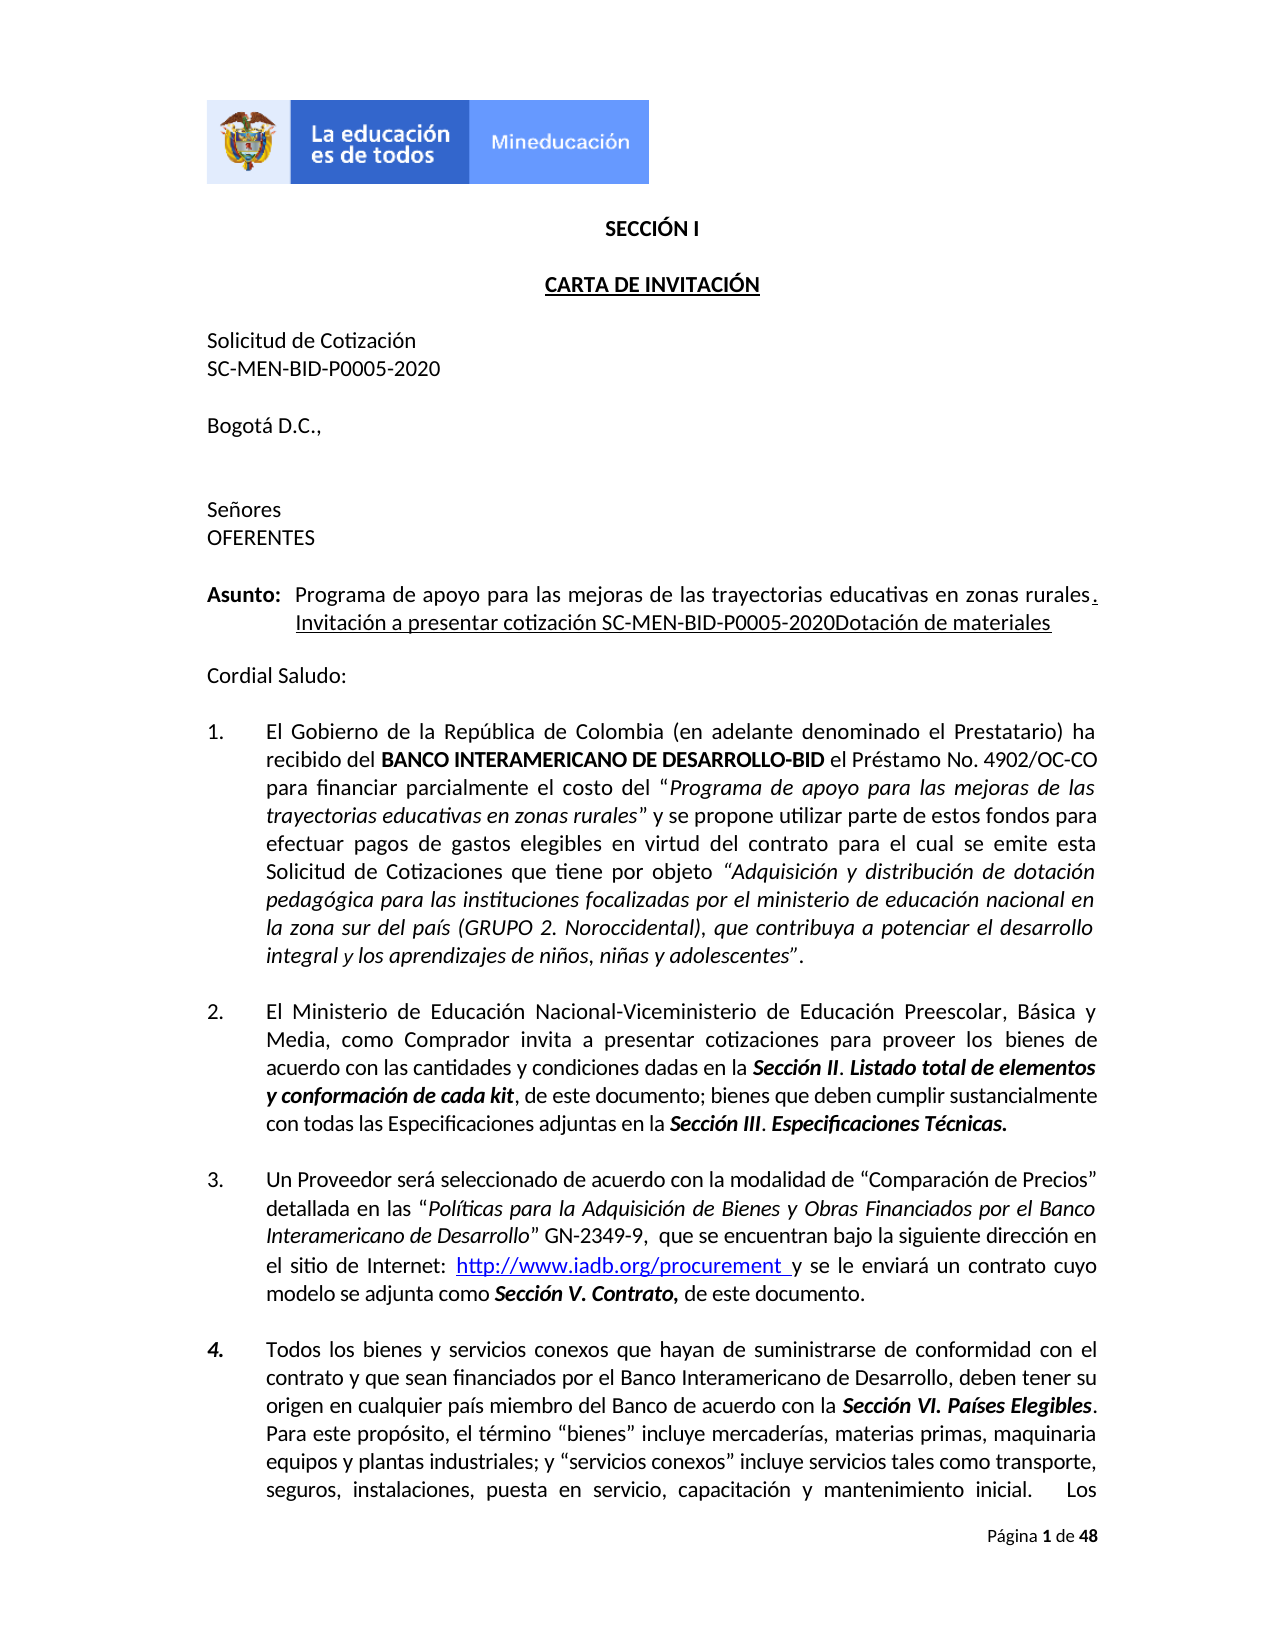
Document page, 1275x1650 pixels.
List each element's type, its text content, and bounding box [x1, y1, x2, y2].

list El Gobierno de la República de Colombia (en adelante denominado el Prestatario) ha recibido del BANCO INTERAMERICANO DE DESARROLLO-BID el Préstamo No. 4902/OC-CO para financiar parcialmente el costo del “Programa de apoyo para las mejoras de las trayectorias educativas en zonas rurales” y se propone utilizar parte de estos fondos para efectuar pagos de gastos elegibles en virtud del contrato para el cual se emite esta Solicitud de Cotizaciones que tiene por objeto “Adquisición y distribución de dotación pedagógica para las instituciones focalizadas por el ministerio de educación nacional en la zona sur del país (GRUPO 2. Noroccidental), que contribuya a potenciar el desarrollo integral y los aprendizajes de niños, niñas y adolescentes”. [207, 717, 1098, 969]
text Bogotá D.C., [207, 411, 1098, 439]
text OFERENTES [207, 523, 1098, 551]
picture [206, 100, 649, 184]
list El Ministerio de Educación Nacional-Viceministerio de Educación Preescolar, Básica y Media, como Comprador invita a presentar cotizaciones para proveer los bienes de acuerdo con las cantidades y condiciones dadas en la Sección II. Listado total de elementos y conformación de cada kit, de este documento; bienes que deben cumplir sustancialmente con todas las Especificaciones adjuntas en la Sección III. Especificaciones Técnicas. [207, 997, 1098, 1138]
list Un Proveedor será seleccionado de acuerdo con la modalidad de “Comparación de Precios” detallada en las “Políticas para la Adquisición de Bienes y Obras Financiados por el Banco Interamericano de Desarrollo” GN-2349-9, que se encuentran bajo la siguiente dirección en el sitio de Internet: http://www.iadb.org/procurement y se le enviará un contrato cuyo modelo se adjunta como Sección V. Contrato, de este documento. [207, 1166, 1098, 1307]
text SECCIÓN I [207, 214, 1098, 242]
text CARTA DE INVITACIÓN [207, 270, 1098, 298]
text Señores [207, 495, 1098, 523]
text Asunto: Programa de apoyo para las mejoras de las trayectorias educativas en zonas rurales. Invitación a presentar cotización SC-MEN-BID-P0005-2020Dotación de materiales [207, 580, 1098, 636]
text Solicitud de Cotización [207, 326, 1098, 354]
text SC-MEN-BID-P0005-2020 [207, 354, 1098, 382]
text Cordial Saludo: [207, 661, 1098, 689]
